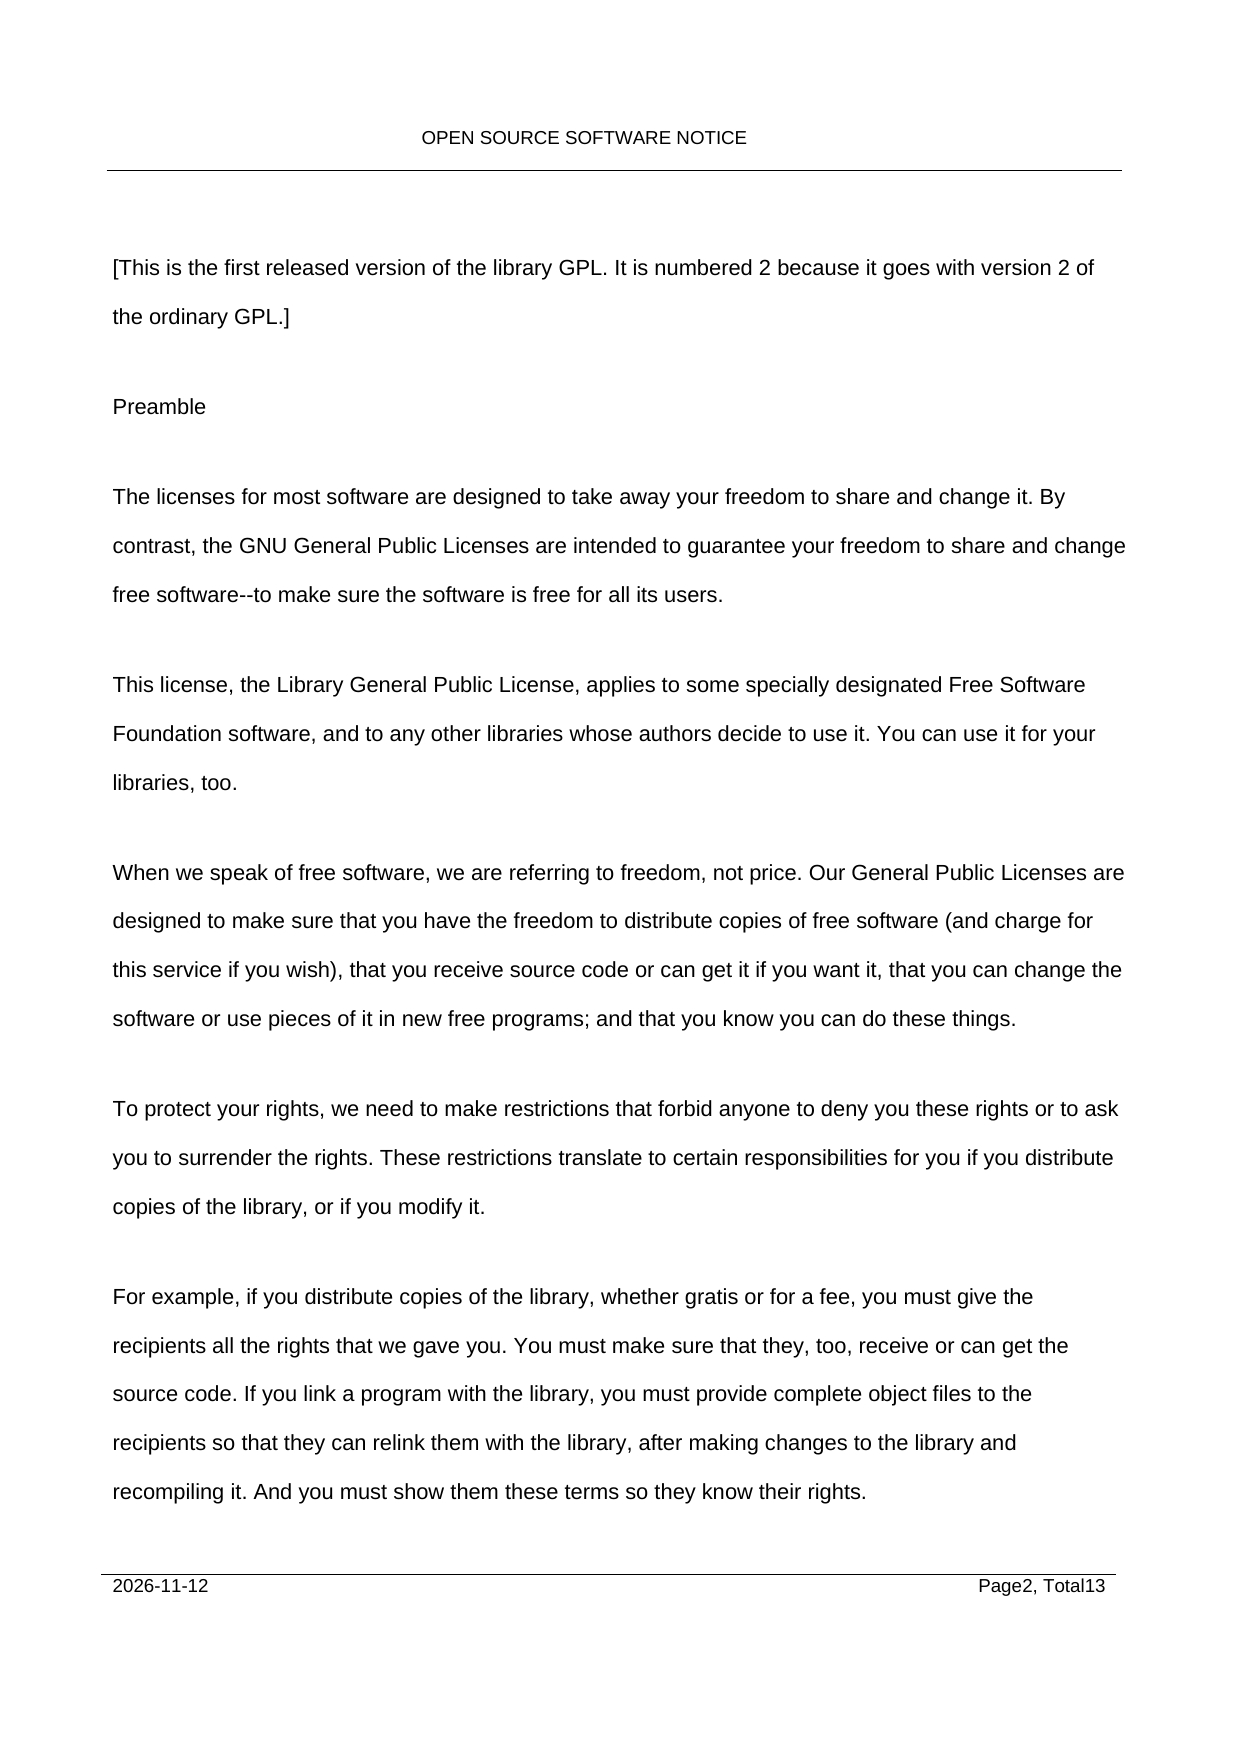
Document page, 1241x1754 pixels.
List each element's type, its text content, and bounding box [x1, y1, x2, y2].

text For example, if you distribute copies of the library, whether gratis or for a fee, you must give the recipients all the rights that we gave you. You must make sure that they, too, receive or can get the source code. If you link a program with the library, you must provide complete object files to the recipients so that they can relink them with the library, after making changes to the library and recompiling it. And you must show them these terms so they know their rights. [112, 1280, 1128, 1508]
text The licenses for most software are designed to take away your freedom to share and change it. By contrast, the GNU General Public Licenses are intended to guarantee your freedom to share and change free software--to make sure the software is free for all its users. [112, 481, 1128, 611]
text When we speak of free software, we are referring to freedom, not price. Our General Public Licenses are designed to make sure that you have the freedom to distribute copies of free software (and charge for this service if you wish), that you receive source code or can get it if you want it, that you can change the software or use pieces of it in new free programs; and that you know you can do these things. [112, 856, 1128, 1035]
text This license, the Library General Public License, applies to some specially designated Free Software Foundation software, and to any other libraries whose authors decide to use it. You can use it for your libraries, too. [112, 668, 1128, 798]
text Preamble [112, 390, 1128, 423]
text [This is the first released version of the library GPL. It is numbered 2 because it goes with version 2 of the ordinary GPL.] [112, 251, 1128, 333]
text To protect your rights, we need to make restrictions that forbid anyone to deny you these rights or to ask you to surrender the rights. These restrictions translate to certain responsibilities for you if you distribute copies of the library, or if you modify it. [112, 1092, 1128, 1222]
